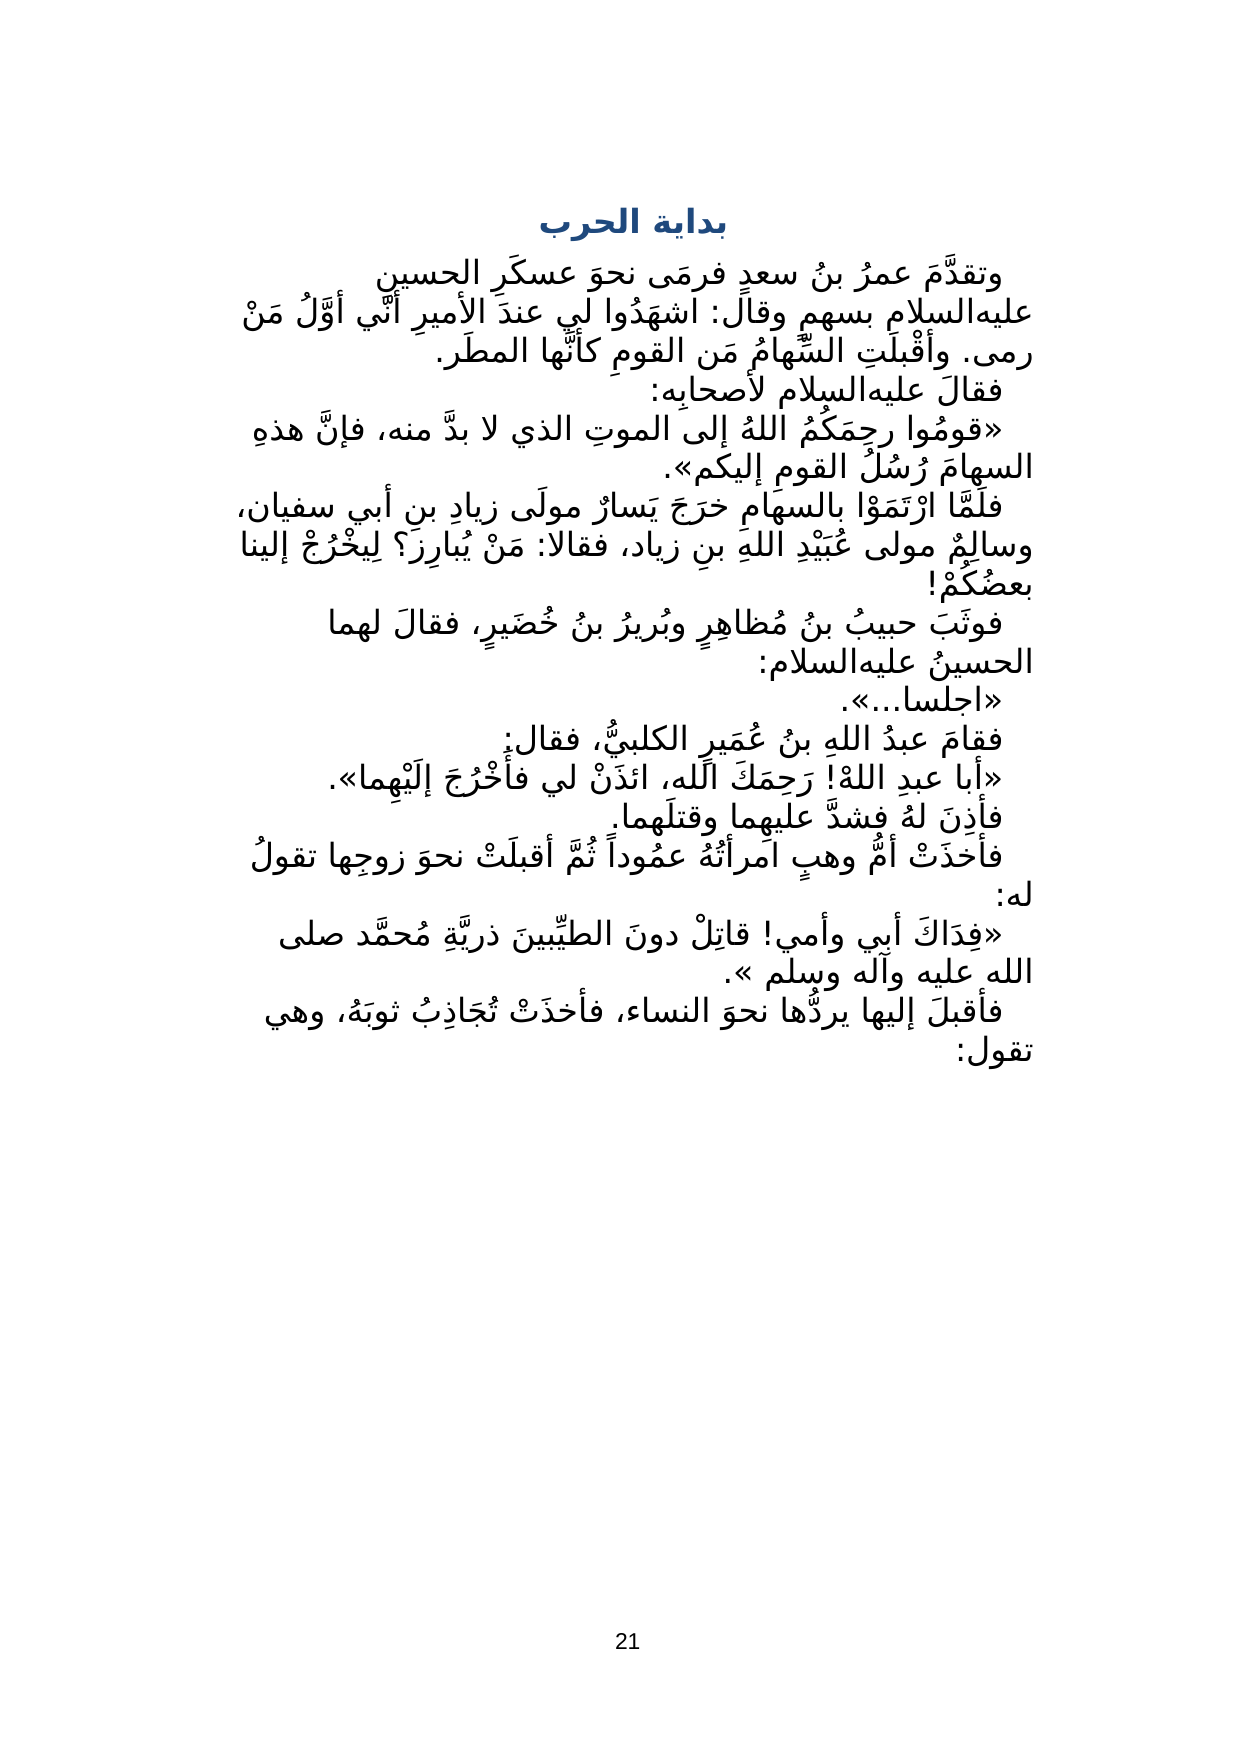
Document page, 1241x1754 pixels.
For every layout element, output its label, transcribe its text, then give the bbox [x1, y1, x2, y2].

text فوثَبَ حبيبُ بنُ مُظاهِرٍ وبُريرُ بنُ خُضَيرٍ، فقالَ لهما الحسينُ عليه‌السلام: [222, 603, 1033, 681]
subtitle بداية الحرب [222, 202, 1033, 241]
text «اجلسا...». [222, 681, 1033, 720]
text فقالَ عليه‌السلام لأصحابِه: [222, 370, 1033, 409]
text فلَمَّا ارْتَمَوْا بالسهامِ خرَجَ يَسارٌ مولَى زيادِ بنِ أبي سفيان، وسالِمٌ مولى عُبَيْدِ اللهِ بنِ زياد، فقالا: مَنْ يُبارِز؟ لِيخْرُجْ إلينا بعضُكُمْ! [222, 487, 1033, 603]
text «أبا عبدِ اللهْ! رَحِمَكَ الله، ائذَنْ لي فأَخْرُجَ إلَيْهِما». [222, 759, 1033, 797]
text «فِدَاكَ أبي وأمي! قاتِلْ دونَ الطيِّبينَ ذريَّةِ مُحمَّد صلى الله عليه وآله وسلم ». [222, 914, 1033, 992]
text فأقبلَ إليها يردُّها نحوَ النساء، فأخذَتْ تُجَاذِبُ ثوبَهُ، وهي تقول: [222, 992, 1033, 1069]
text «قومُوا رحِمَكُمُ اللهُ إلى الموتِ الذي لا بدَّ منه، فإنَّ هذهِ السهامَ رُسُلُ القومِ إليكم». [222, 409, 1033, 487]
text فقامَ عبدُ اللهِ بنُ عُمَيرٍ الكلبيُّ، فقال: [222, 720, 1033, 759]
text وتقدَّمَ عمرُ بنُ سعدٍ فرمَى نحوَ عسكَرِ الحسينِ عليه‌السلام بسهمٍ وقال: اشهَدُوا لي عندَ الأميرِ أنّي أوَّلُ مَنْ رمى. وأقْبلَتِ السِّهامُ مَن القومِ كأنَّها المطَر. [222, 253, 1033, 370]
text فأخذَتْ أمُّ وهبٍ امرأتُهُ عمُوداً ثُمَّ أقبلَتْ نحوَ زوجِها تقولُ له: [222, 836, 1033, 914]
text فأذِنَ لهُ فشدَّ عليهِما وقتلَهما. [222, 797, 1033, 836]
